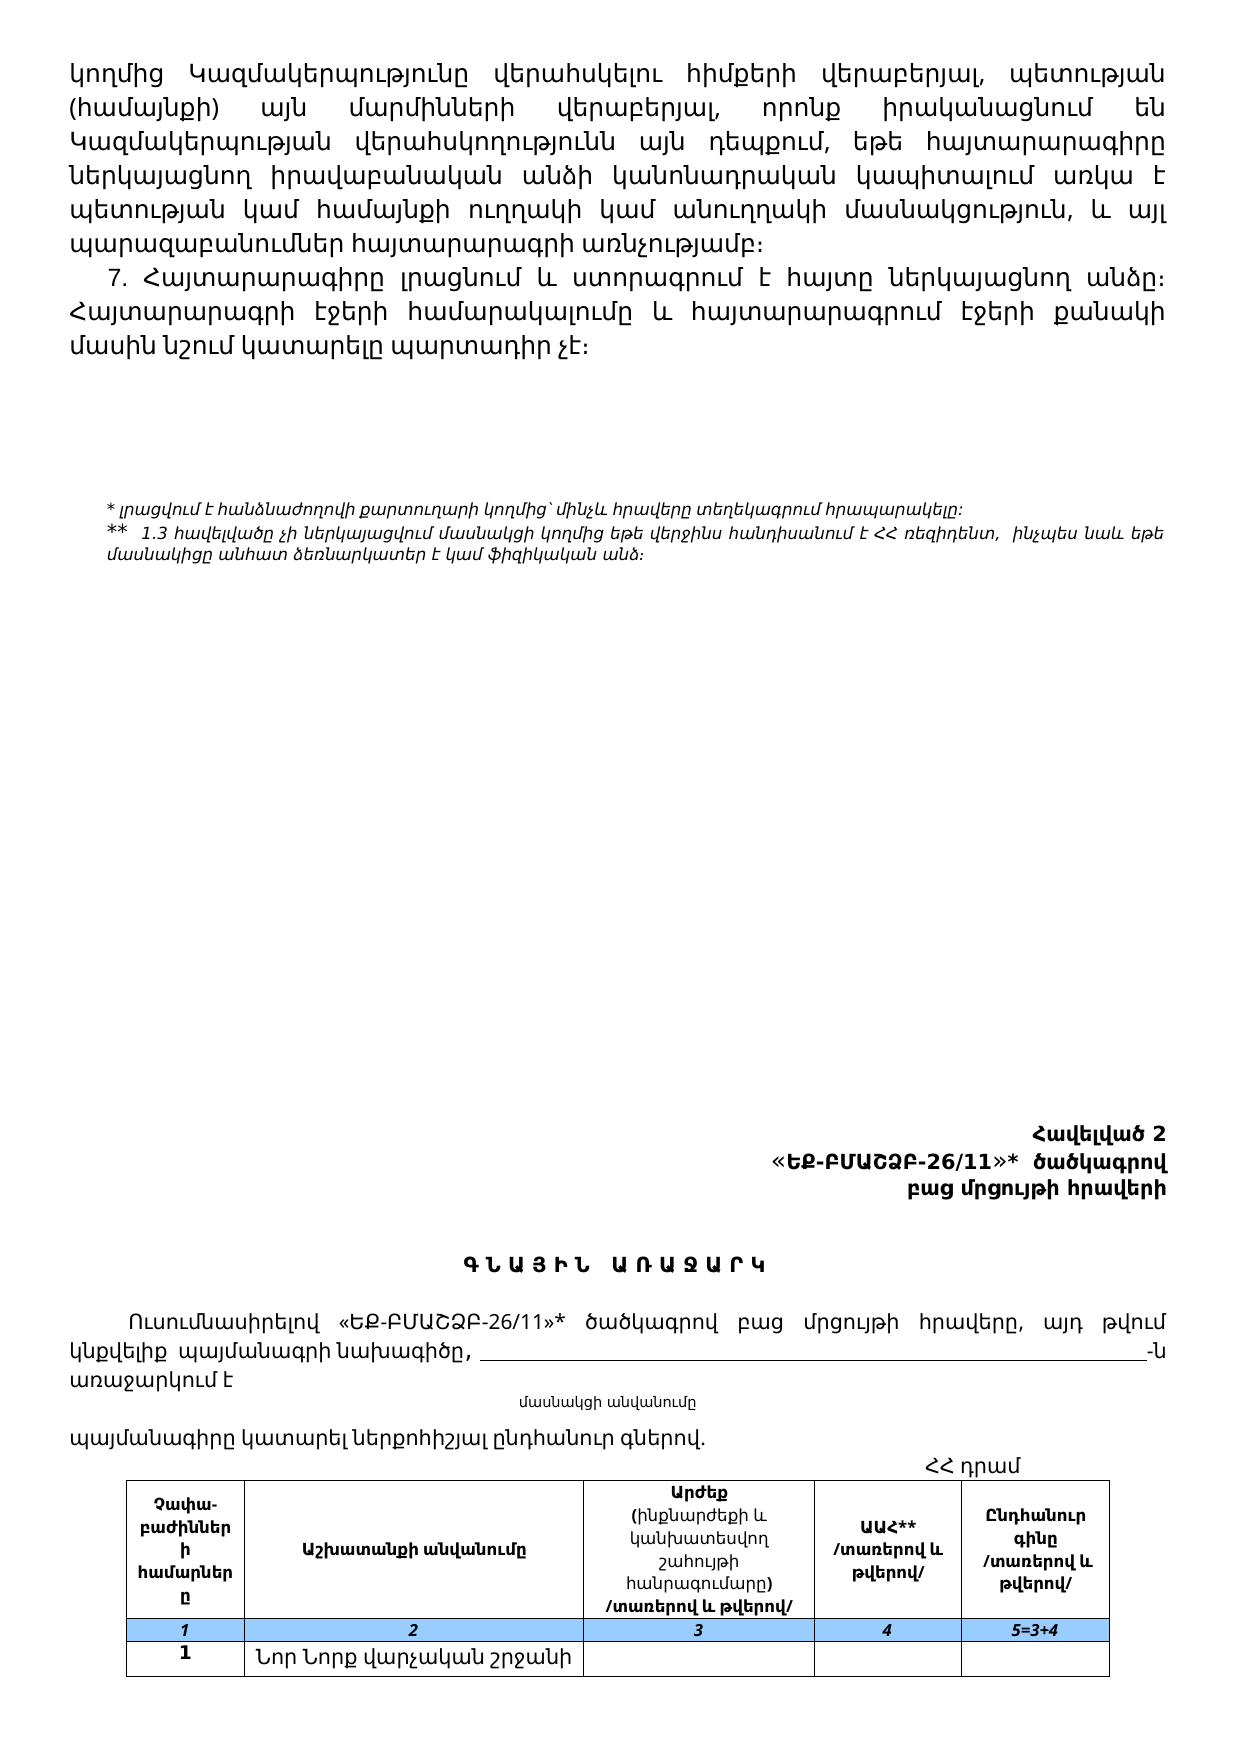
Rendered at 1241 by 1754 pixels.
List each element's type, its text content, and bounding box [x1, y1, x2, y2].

text Գ Ն Ա Յ Ի Ն Ա Ռ Ա Ջ Ա Ր Կ [62, 1253, 1167, 1278]
text Հավելված 2 [69, 1122, 1167, 1147]
table_cell [584, 1642, 814, 1676]
text «ԵՔ-ԲՄԱՇՁԲ-26/11»* ծածկագրով [69, 1147, 1167, 1176]
table_cell [962, 1642, 1109, 1676]
text պայմանագիրը կատարել ներքոհիշյալ ընդհանուր գներով. [69, 1423, 1167, 1452]
text ՀՀ դրամ [69, 1452, 1167, 1480]
text * լրացվում է հանձնաժողովի քարտուղարի կողմից` մինչև հրավերը տեղեկագրում հրապարակելը: [107, 498, 1167, 520]
text Ուսումնասիրելով «ԵՔ-ԲՄԱՇՁԲ-26/11»* ծածկագրով բաց մրցույթի հրավերը, այդ թվում կնքվելիք պայմանագրի նախագիծը, -ն առաջարկում է [69, 1307, 1167, 1394]
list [69, 56, 1167, 260]
text բաց մրցույթի հրավերի [69, 1176, 1167, 1200]
table_cell 3 [584, 1619, 814, 1641]
table_header Չափա- բաժինների համարները [127, 1481, 244, 1617]
table_cell 1 [127, 1642, 244, 1676]
table_cell 1 [127, 1619, 244, 1641]
table_header ԱԱՀ** /տառերով և թվերով/ [815, 1481, 961, 1617]
table_cell 4 [815, 1619, 961, 1641]
table_cell 5=3+4 [962, 1619, 1109, 1641]
table_cell [815, 1642, 961, 1676]
table_cell 2 [245, 1619, 583, 1641]
table_header Արժեք (ինքնարժեքի և կանխատեսվող շահույթի հանրագումարը) /տառերով և թվերով/ [584, 1481, 814, 1617]
text ** 1.3 հավելվածը չի ներկայացվում մասնակցի կողմից եթե վերջինս հանդիսանում է ՀՀ ռեզիդենտ, ինչպես նաև եթե մասնակիցը անհատ ձեռնարկատեր է կամ ֆիզիկական անձ։ [107, 520, 1167, 564]
table_header Աշխատանքի անվանումը [245, 1481, 583, 1617]
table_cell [245, 1642, 583, 1676]
text մասնակցի անվանումը [69, 1394, 1167, 1423]
list Հայտարարագիրը լրացնում և ստորագրում է հայտը ներկայացնող անձը։ Հայտարարագրի էջերի համարակալումը և հայտարարագրում էջերի քանակի մասին նշում կատարելը պարտադիր չէ։ [69, 260, 1167, 362]
table_header Ընդհանուր գինը /տառերով և թվերով/ [962, 1481, 1109, 1617]
